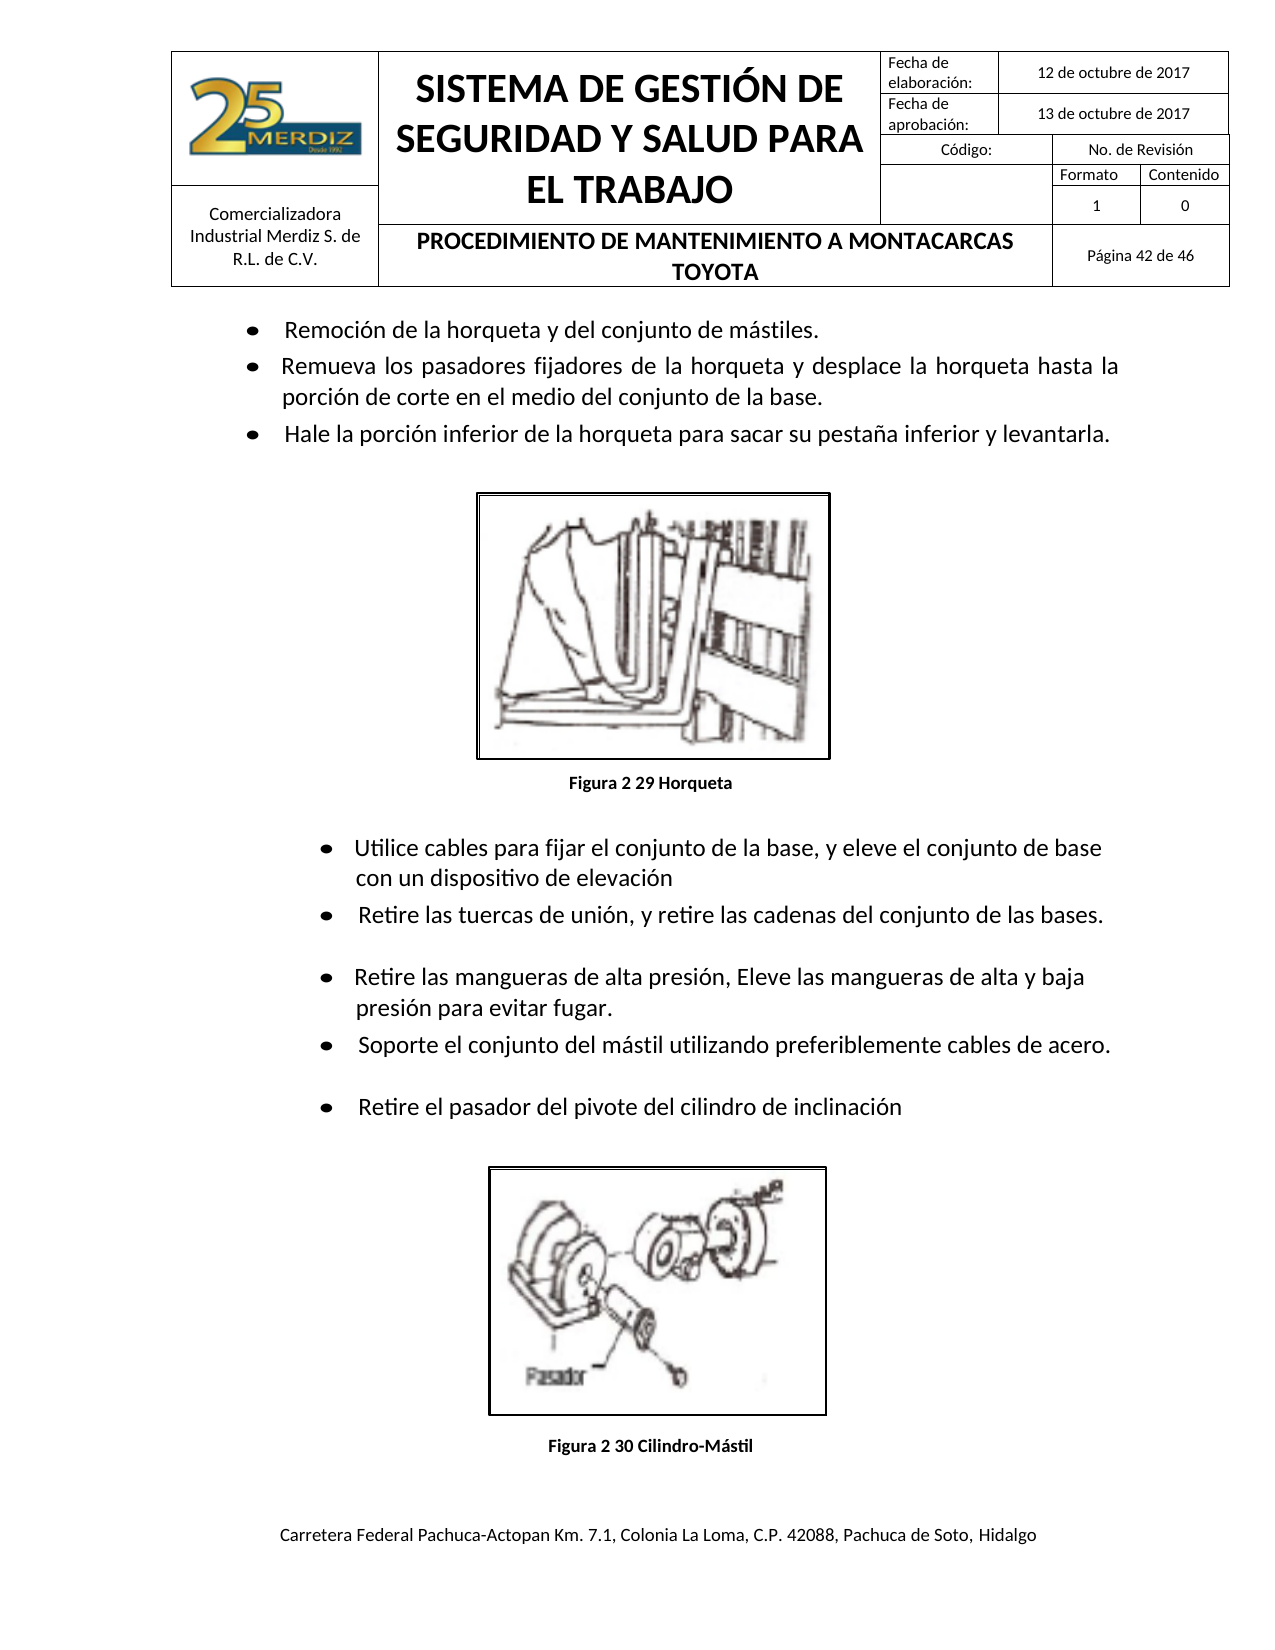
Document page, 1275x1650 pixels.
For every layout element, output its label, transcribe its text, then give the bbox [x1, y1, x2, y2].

text • Retire las tuercas de unión, y retire las cadenas del conjunto de las bases. [318, 899, 1137, 930]
text • Remoción de la horqueta y del conjunto de mástiles. [244, 314, 1137, 344]
picture [179, 71, 372, 165]
picture [491, 1170, 825, 1414]
text Figura 2 29 Horqueta [552, 771, 749, 794]
text • Remueva los pasadores fijadores de la horqueta y desplace la horqueta hasta la porción de corte en el medio del conjunto de la base. [244, 351, 1129, 412]
text • Hale la porción inferior de la horqueta para sacar su pestaña inferior y levantarla. [244, 418, 1137, 448]
text • Retire el pasador del pivote del cilindro de inclinación [318, 1091, 1137, 1121]
text Figura 2 30 Cilindro-Mástil [532, 1434, 770, 1457]
text • Soporte el conjunto del mástil utilizando preferiblemente cables de acero. [318, 1029, 1137, 1059]
text • Utilice cables para fijar el conjunto de la base, y eleve el conjunto de base con un dispositivo de elevación [318, 832, 1126, 893]
picture [480, 496, 828, 758]
text • Retire las mangueras de alta presión, Eleve las mangueras de alta y baja presión para evitar fugar. [318, 961, 1105, 1022]
